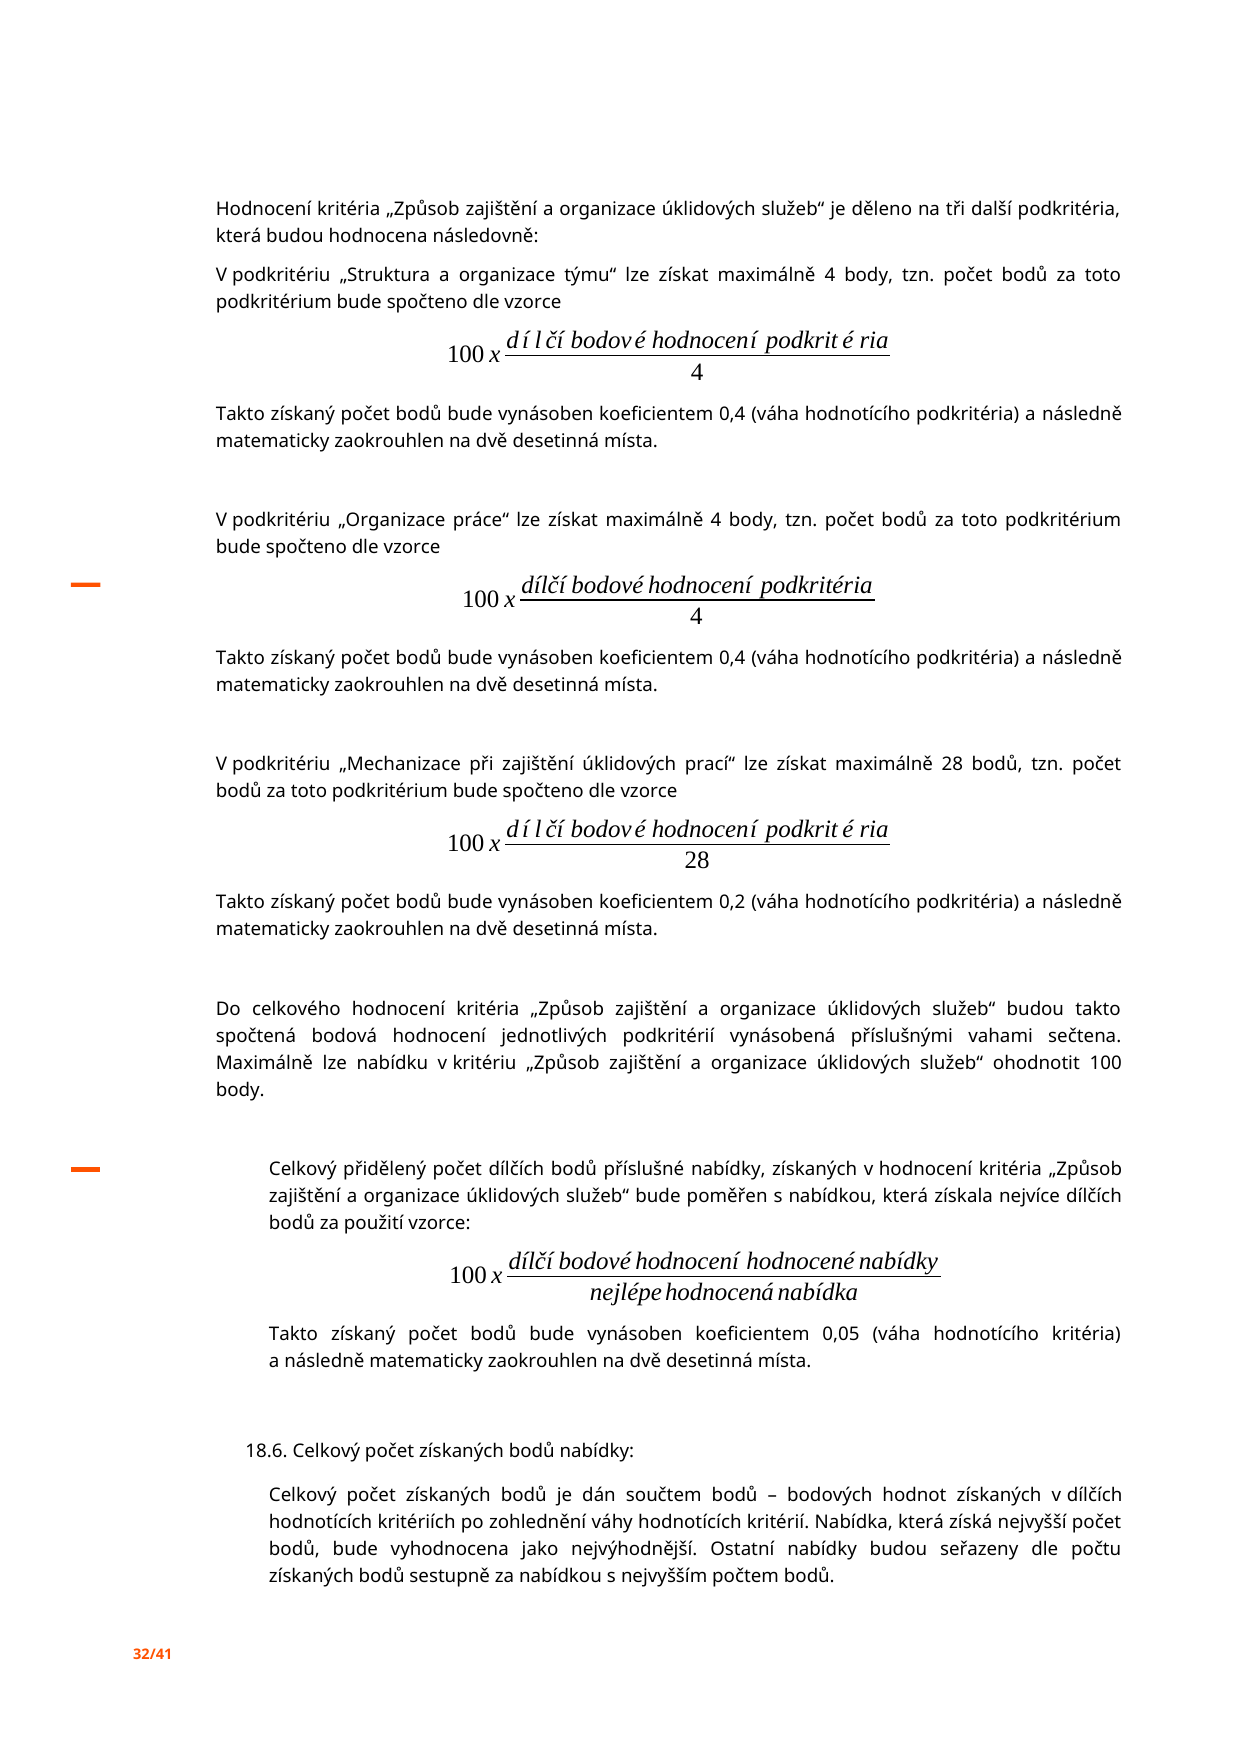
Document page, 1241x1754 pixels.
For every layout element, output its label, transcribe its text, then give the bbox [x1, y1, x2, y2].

text V podkritériu „Organizace práce“ lze získat maximálně 4 body, tzn. počet bodů za toto podkritérium bude spočteno dle vzorce [216, 504, 1122, 559]
text Takto získaný počet bodů bude vynásoben koeficientem 0,2 (váha hodnotícího podkritéria) a následně matematicky zaokrouhlen na dvě desetinná místa. [216, 887, 1122, 941]
text Do celkového hodnocení kritéria „Způsob zajištění a organizace úklidových služeb“ budou takto spočtená bodová hodnocení jednotlivých podkritérií vynásobená příslušnými vahami sečtena. Maximálně lze nabídku v kritériu „Způsob zajištění a organizace úklidových služeb“ ohodnotit 100 body. [216, 993, 1122, 1102]
text Celkový počet získaných bodů je dán součtem bodů – bodových hodnot získaných v dílčích hodnotících kritériích po zohlednění váhy hodnotících kritérií. Nabídka, která získá nejvyšší počet bodů, bude vyhodnocena jako nejvýhodnější. Ostatní nabídky budou seřazeny dle počtu získaných bodů sestupně za nabídkou s nejvyšším počtem bodů. [269, 1479, 1122, 1588]
text Takto získaný počet bodů bude vynásoben koeficientem 0,4 (váha hodnotícího podkritéria) a následně matematicky zaokrouhlen na dvě desetinná místa. [216, 398, 1122, 452]
text V podkritériu „Struktura a organizace týmu“ lze získat maximálně 4 body, tzn. počet bodů za toto podkritérium bude spočteno dle vzorce [216, 260, 1122, 314]
text Celkový přidělený počet dílčích bodů příslušné nabídky, získaných v hodnocení kritéria „Způsob zajištění a organizace úklidových služeb“ bude poměřen s nabídkou, která získala nejvíce dílčích bodů za použití vzorce: [269, 1154, 1122, 1235]
text Celkový počet získaných bodů nabídky: [245, 1438, 1122, 1463]
text V podkritériu „Mechanizace při zajištění úklidových prací“ lze získat maximálně 28 bodů, tzn. počet bodů za toto podkritérium bude spočteno dle vzorce [216, 749, 1122, 803]
text Takto získaný počet bodů bude vynásoben koeficientem 0,4 (váha hodnotícího podkritéria) a následně matematicky zaokrouhlen na dvě desetinná místa. [216, 643, 1122, 697]
text Takto získaný počet bodů bude vynásoben koeficientem 0,05 (váha hodnotícího kritéria) a následně matematicky zaokrouhlen na dvě desetinná místa. [269, 1319, 1122, 1373]
text Hodnocení kritéria „Způsob zajištění a organizace úklidových služeb“ je děleno na tři další podkritéria, která budou hodnocena následovně: [216, 193, 1122, 248]
